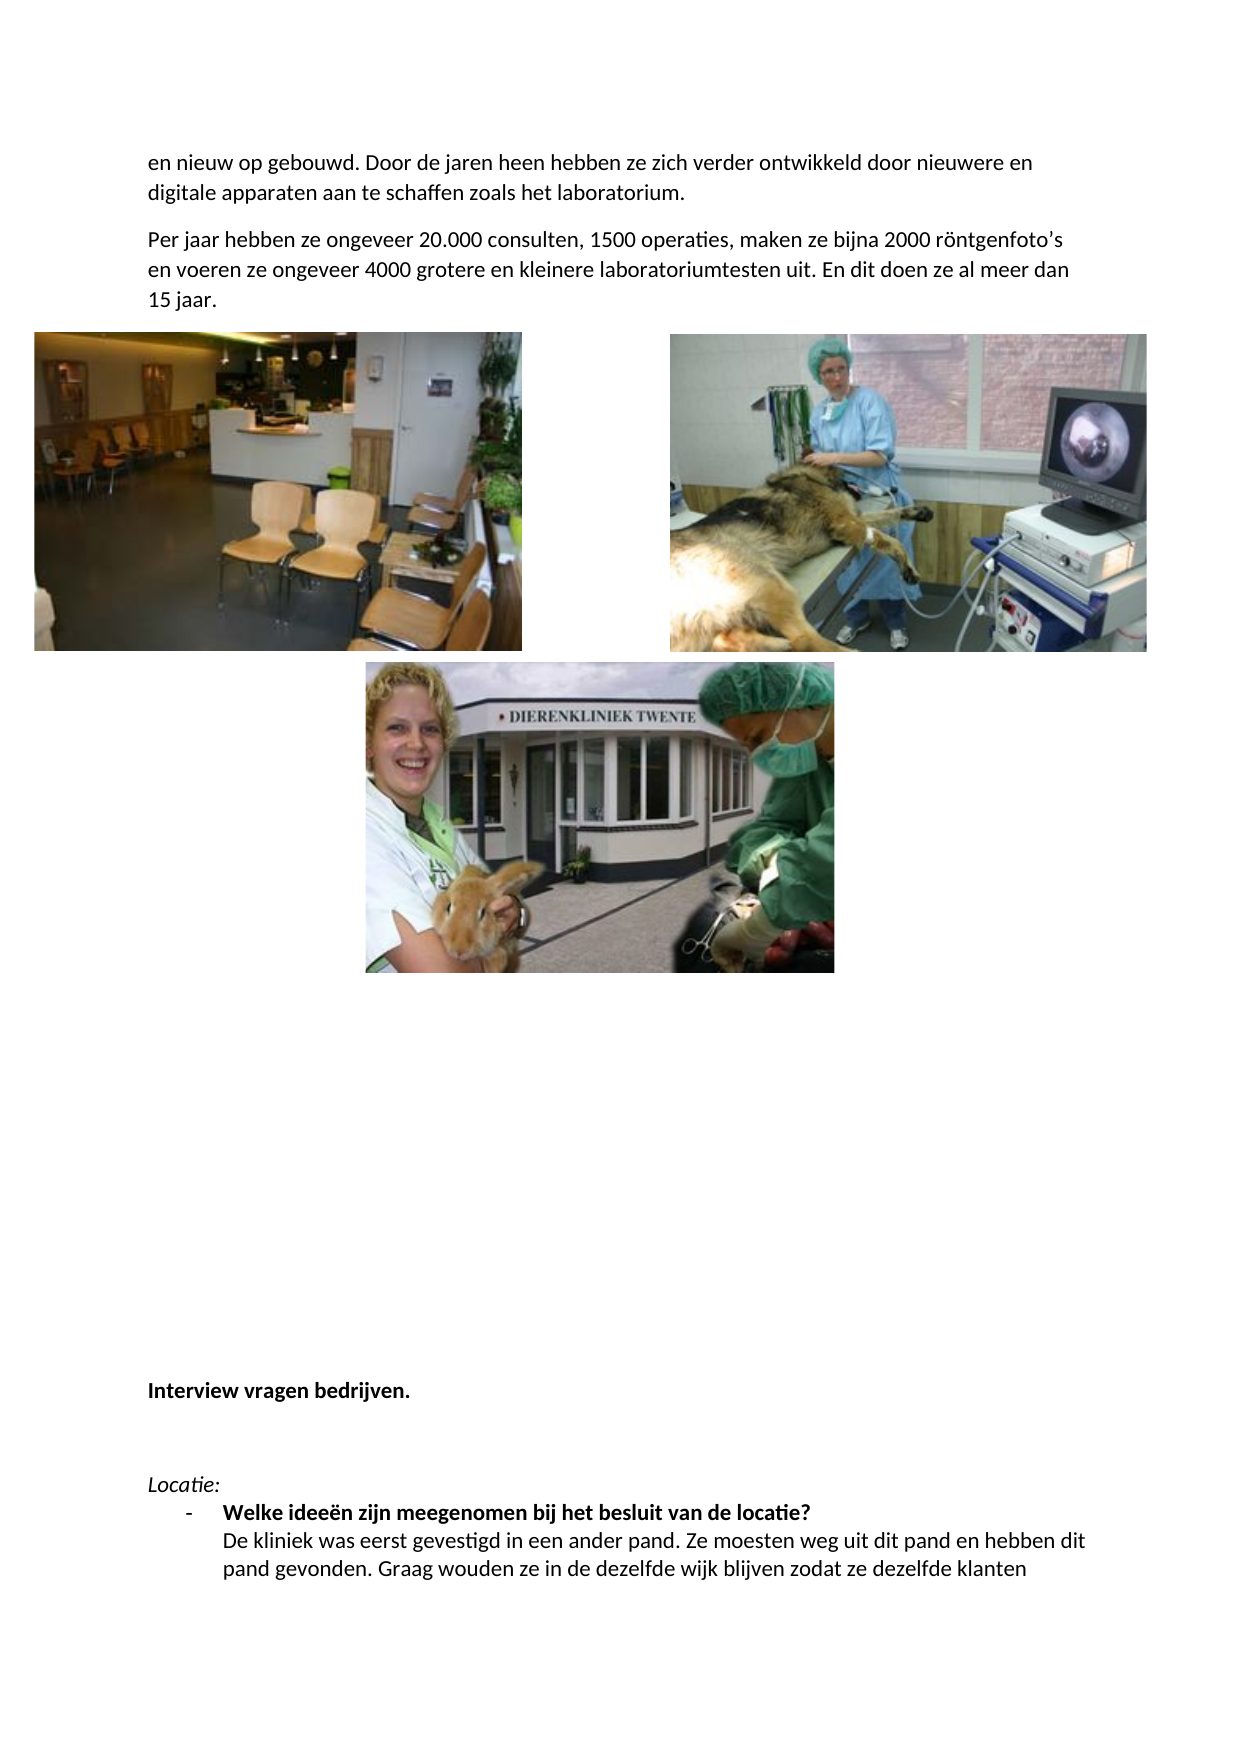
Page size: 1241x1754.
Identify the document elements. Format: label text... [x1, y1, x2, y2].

picture [34, 332, 522, 651]
picture [365, 662, 835, 973]
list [185, 1498, 1093, 1582]
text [148, 148, 1093, 206]
picture [670, 334, 1147, 652]
text Per jaar hebben ze ongeveer 20.000 consulten, 1500 operaties, maken ze bijna 2000 röntgenfoto’s en voeren ze ongeveer 4000 grotere en kleinere laboratoriumtesten uit. En dit doen ze al meer dan 15 jaar. [148, 225, 1093, 313]
text Locatie: [148, 1470, 1093, 1498]
text Interview vragen bedrijven. [148, 1376, 1093, 1404]
